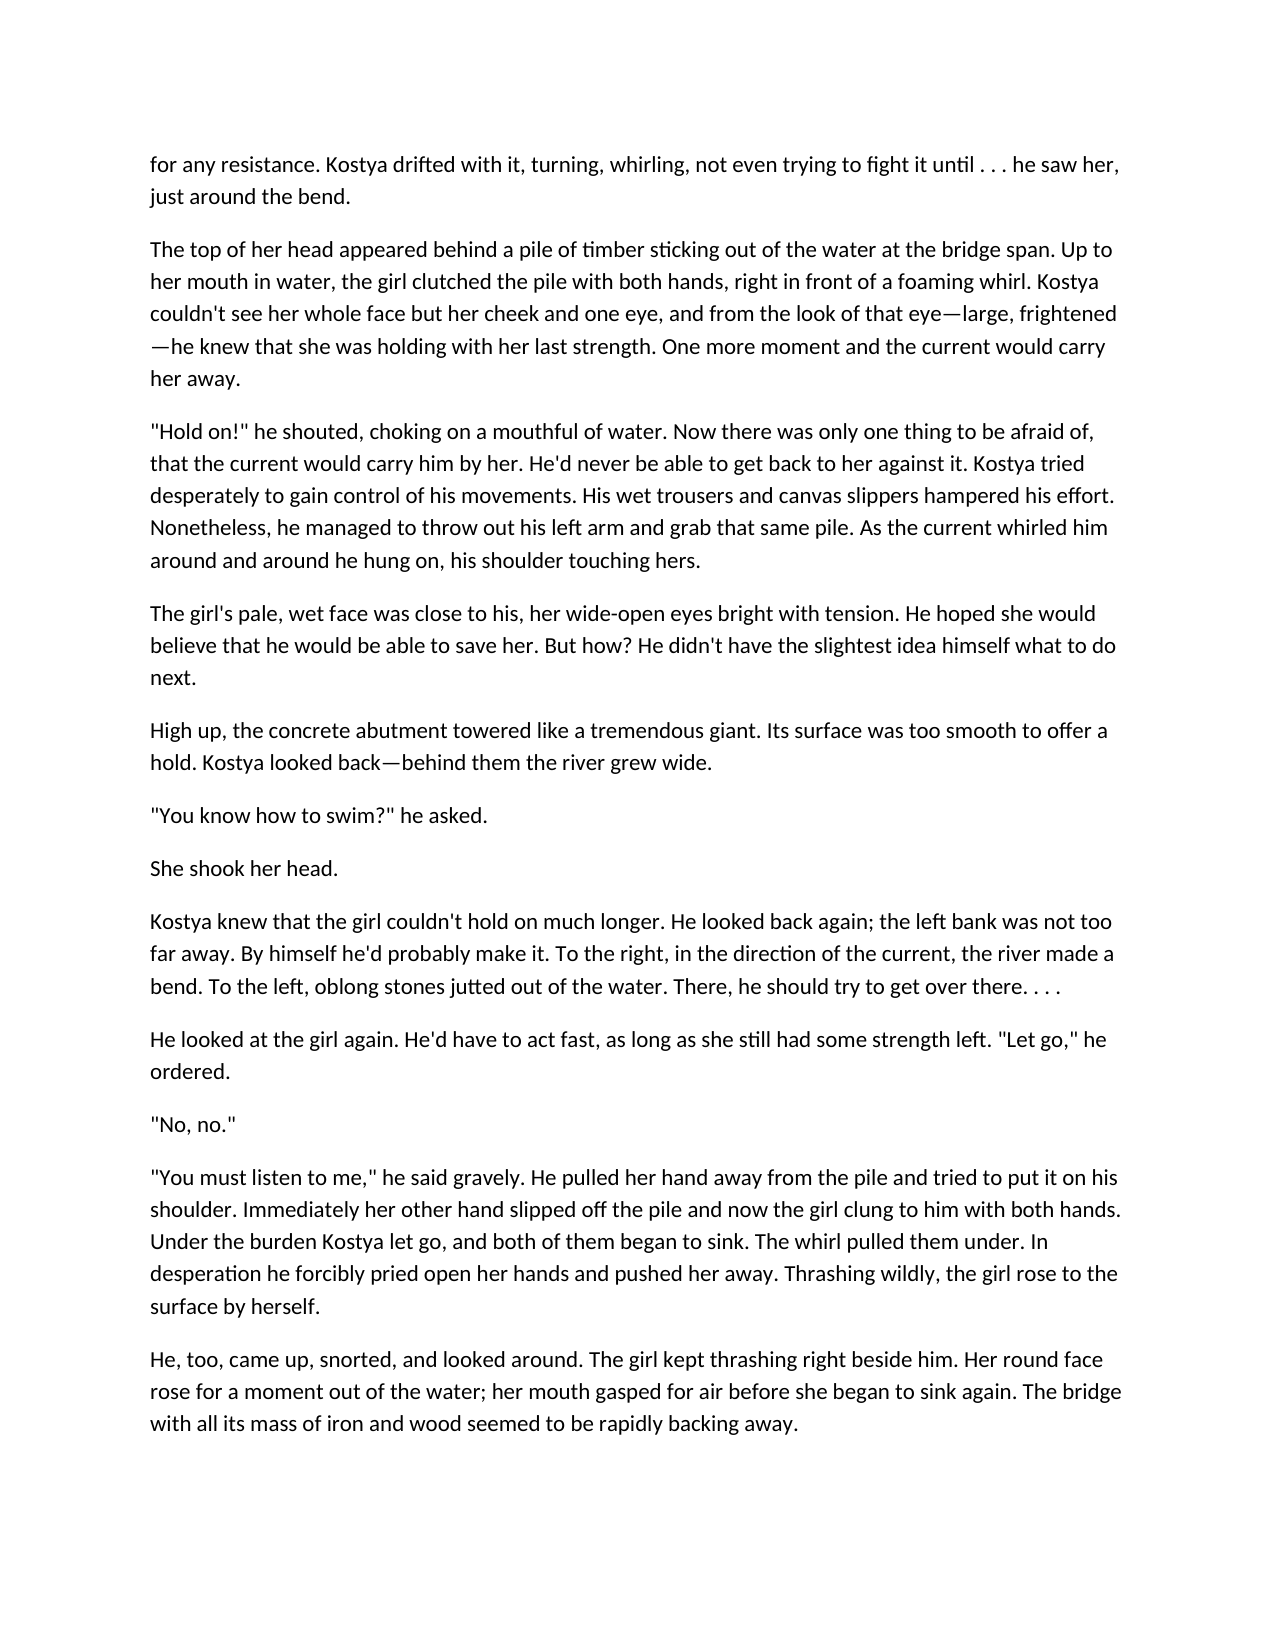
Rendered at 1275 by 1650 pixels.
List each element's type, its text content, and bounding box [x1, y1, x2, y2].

text He looked at the girl again. He'd have to act fast, as long as she still had some strength left. "Let go," he ordered. [150, 1025, 1125, 1085]
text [150, 150, 1125, 210]
text "You know how to swim?" he asked. [150, 801, 1125, 829]
text High up, the concrete abutment towered like a tremendous giant. Its surface was too smooth to offer a hold. Kostya looked back—behind them the river grew wide. [150, 716, 1125, 776]
text Kostya knew that the girl couldn't hold on much longer. He looked back again; the left bank was not too far away. By himself he'd probably make it. To the right, in the direction of the current, the river made a bend. To the left, oblong stones jutted out of the water. There, he should try to get over there. . . . [150, 907, 1125, 1000]
text "You must listen to me," he said gravely. He pulled her hand away from the pile and tried to put it on his shoulder. Immediately her other hand slipped off the pile and now the girl clung to him with both hands. Under the burden Kostya let go, and both of them began to sink. The whirl pulled them under. In desperation he forcibly pried open her hands and pushed her away. Thrashing wildly, the girl rose to the surface by herself. [150, 1163, 1125, 1320]
text He, too, came up, snorted, and looked around. The girl kept thrashing right beside him. Her round face rose for a moment out of the water; her mouth gasped for air before she began to sink again. The bridge with all its mass of iron and wood seemed to be rapidly backing away. [150, 1345, 1125, 1437]
text The top of her head appeared behind a pile of timber sticking out of the water at the bridge span. Up to her mouth in water, the girl clutched the pile with both hands, right in front of a foaming whirl. Kostya couldn't see her whole face but her cheek and one eye, and from the look of that eye—large, frightened—he knew that she was holding with her last strength. One more moment and the current would carry her away. [150, 235, 1125, 392]
text "No, no." [150, 1110, 1125, 1138]
text She shook her head. [150, 854, 1125, 882]
text "Hold on!" he shouted, choking on a mouthful of water. Now there was only one thing to be afraid of, that the current would carry him by her. He'd never be able to get back to her against it. Kostya tried desperately to gain control of his movements. His wet trousers and canvas slippers hampered his effort. Nonetheless, he managed to throw out his left arm and grab that same pile. As the current whirled him around and around he hung on, his shoulder touching hers. [150, 417, 1125, 574]
text The girl's pale, wet face was close to his, her wide-open eyes bright with tension. He hoped she would believe that he would be able to save her. But how? He didn't have the slightest idea himself what to do next. [150, 599, 1125, 691]
